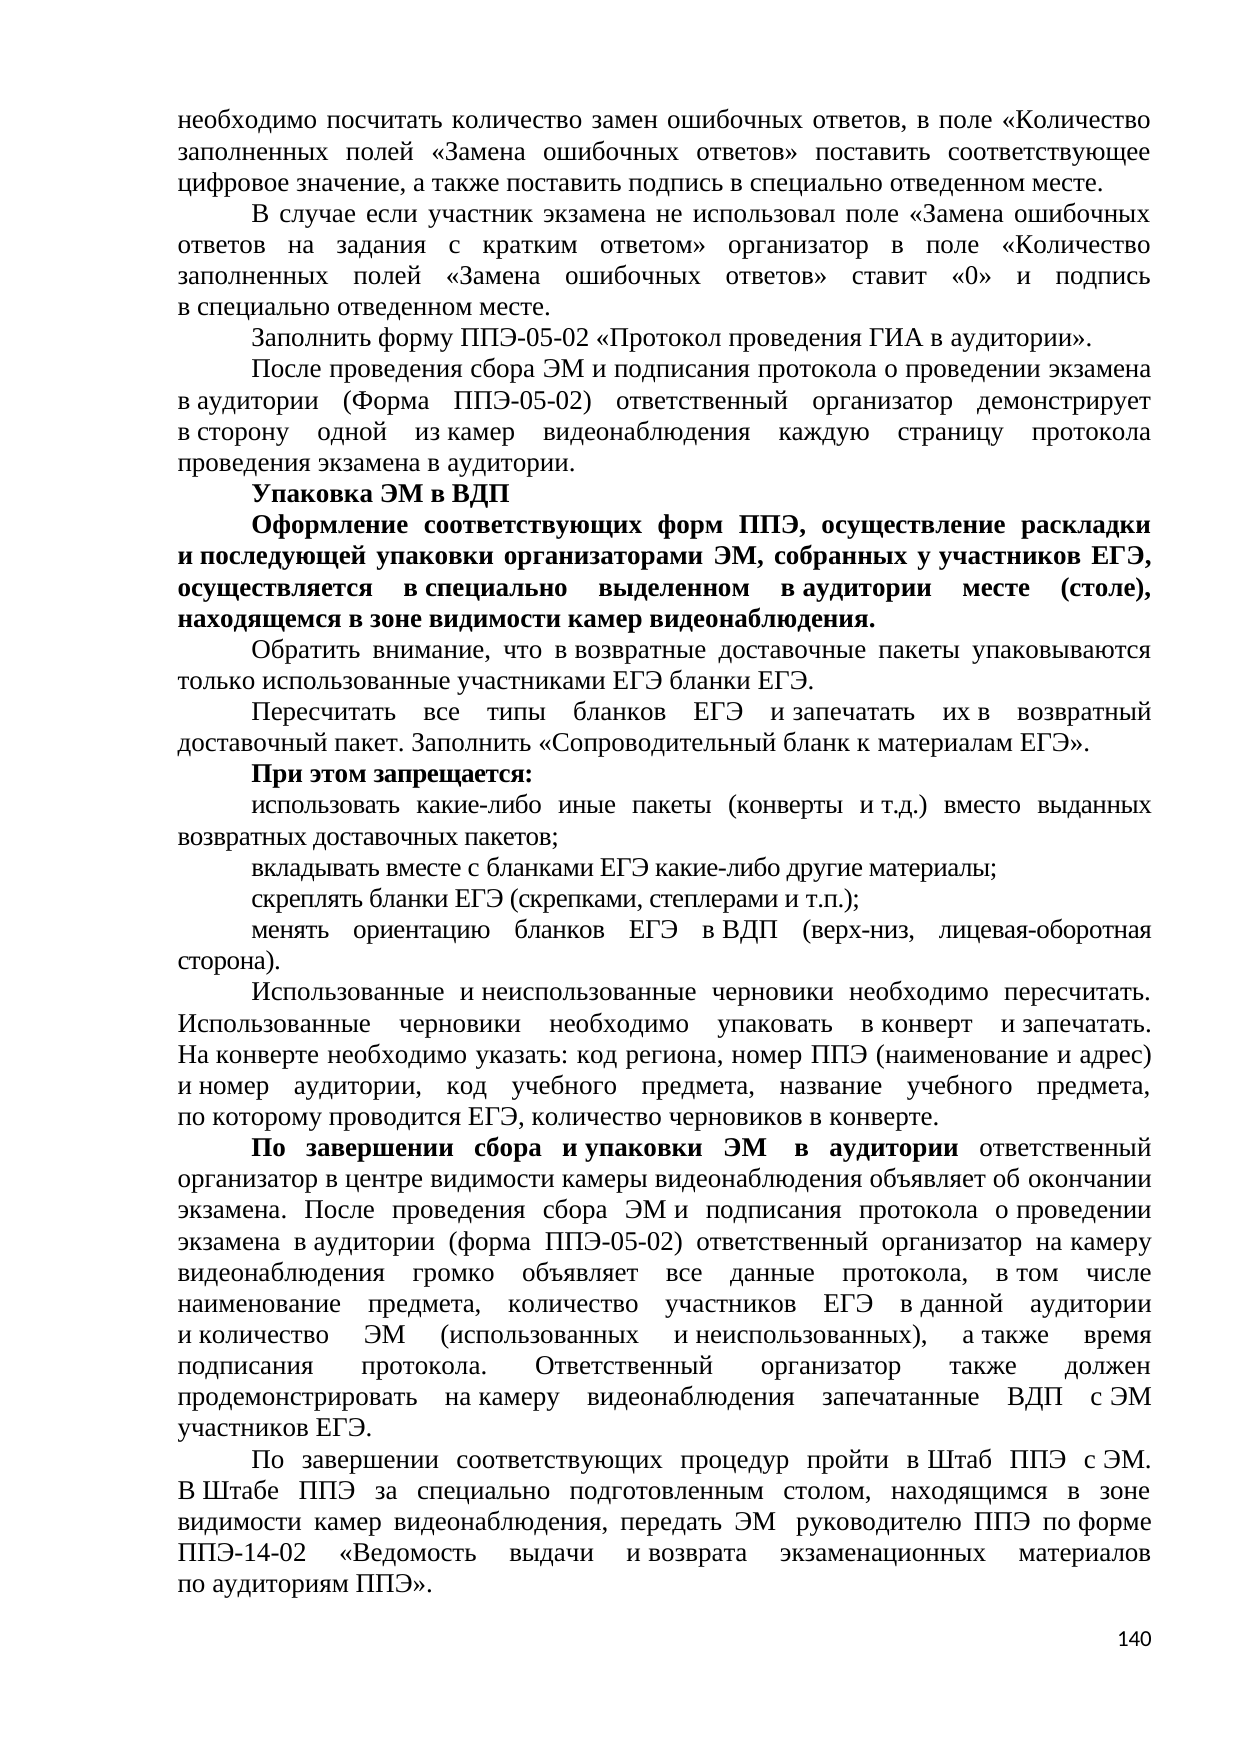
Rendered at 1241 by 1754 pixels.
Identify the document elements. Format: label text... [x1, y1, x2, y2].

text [177, 103, 1152, 197]
text менять ориентацию бланков ЕГЭ в ВДП (верх-низ, лицевая-оборотная сторона). [177, 913, 1152, 976]
text После проведения сбора ЭМ и подписания протокола о проведении экзамена в аудитории (Форма ППЭ-05-02) ответственный организатор демонстрирует в сторону одной из камер видеонаблюдения каждую страницу протокола проведения экзамена в аудитории. [177, 353, 1152, 477]
text Оформление соответствующих форм ППЭ, осуществление раскладки и последующей упаковки организаторами ЭМ, собранных у участников ЕГЭ, осуществляется в специально выделенном в аудитории месте (столе), находящемся в зоне видимости камер видеонаблюдения. [177, 508, 1152, 633]
text Пересчитать все типы бланков ЕГЭ и запечатать их в возвратный доставочный пакет. Заполнить «Сопроводительный бланк к материалам ЕГЭ». [177, 695, 1152, 757]
text Использованные и неиспользованные черновики необходимо пересчитать. Использованные черновики необходимо упаковать в конверт и запечатать. На конверте необходимо указать: код региона, номер ППЭ (наименование и адрес) и номер аудитории, код учебного предмета, название учебного предмета, по которому проводится ЕГЭ, количество черновиков в конверте. [177, 976, 1152, 1131]
text В случае если участник экзамена не использовал поле «Замена ошибочных ответов на задания с кратким ответом» организатор в поле «Количество заполненных полей «Замена ошибочных ответов» ставит «0» и подпись в специально отведенном месте. [177, 197, 1152, 321]
text вкладывать вместе с бланками ЕГЭ какие-либо другие материалы; [177, 851, 1152, 882]
text Заполнить форму ППЭ-05-02 «Протокол проведения ГИА в аудитории». [177, 321, 1152, 353]
text При этом запрещается: [177, 757, 1152, 789]
text По завершении сбора и упаковки ЭМ в аудитории ответственный организатор в центре видимости камеры видеонаблюдения объявляет об окончании экзамена. После проведения сбора ЭМ и подписания протокола о проведении экзамена в аудитории (форма ППЭ-05-02) ответственный организатор на камеру видеонаблюдения громко объявляет все данные протокола, в том числе наименование предмета, количество участников ЕГЭ в данной аудитории и количество ЭМ (использованных и неиспользованных), а также время подписания протокола. Ответственный организатор также должен продемонстрировать на камеру видеонаблюдения запечатанные ВДП с ЭМ участников ЕГЭ. [177, 1131, 1152, 1443]
text По завершении соответствующих процедур пройти в Штаб ППЭ с ЭМ. В Штабе ППЭ за специально подготовленным столом, находящимся в зоне видимости камер видеонаблюдения, передать ЭМ руководителю ППЭ по форме ППЭ-14-02 «Ведомость выдачи и возврата экзаменационных материалов по аудиториям ППЭ». [177, 1443, 1152, 1598]
text скреплять бланки ЕГЭ (скрепками, степлерами и т.п.); [177, 882, 1152, 913]
text Обратить внимание, что в возвратные доставочные пакеты упаковываются только использованные участниками ЕГЭ бланки ЕГЭ. [177, 633, 1152, 695]
text использовать какие-либо иные пакеты (конверты и т.д.) вместо выданных возвратных доставочных пакетов; [177, 789, 1152, 851]
text Упаковка ЭМ в ВДП [177, 477, 1152, 508]
